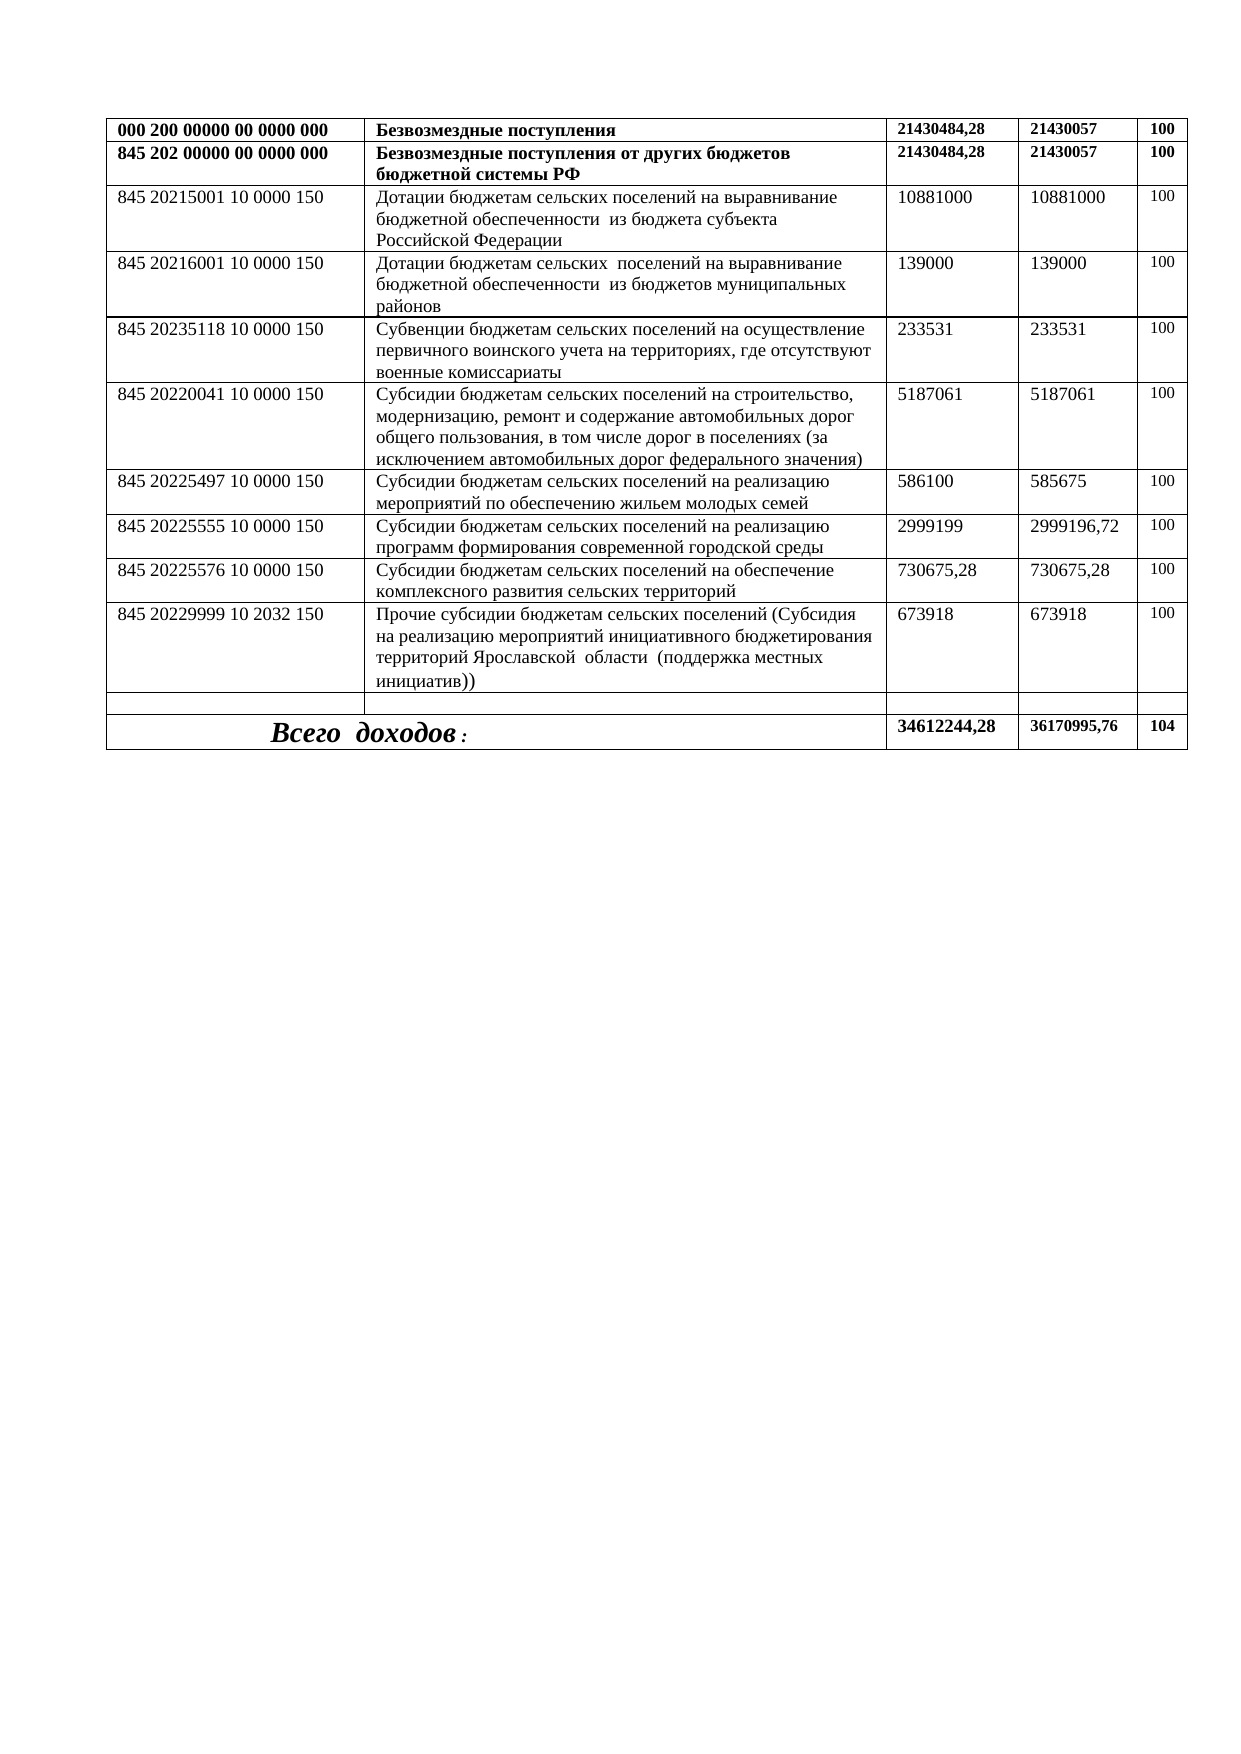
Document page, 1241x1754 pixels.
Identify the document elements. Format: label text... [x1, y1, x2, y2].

table_cell 100 [1138, 515, 1187, 558]
table_cell 100 [1138, 252, 1187, 316]
table_cell 845 20225497 10 0000 150 [107, 470, 364, 513]
table_cell 5187061 [887, 383, 1018, 469]
table_cell 139000 [1019, 252, 1137, 316]
table_cell 845 202 00000 00 0000 000 [107, 142, 364, 185]
table_cell 233531 [887, 318, 1018, 382]
table_cell 100 [1138, 119, 1187, 141]
table_cell [107, 693, 364, 714]
table_cell Всего доходов : [107, 715, 886, 749]
table_cell 100 [1138, 603, 1187, 692]
table_cell 585675 [1019, 470, 1137, 513]
table_cell 845 20216001 10 0000 150 [107, 252, 364, 316]
table_cell 673918 [1019, 603, 1137, 692]
table_cell 34612244,28 [887, 715, 1018, 749]
table_cell Безвозмездные поступления от других бюджетов бюджетной системы РФ [365, 142, 886, 185]
table_cell 21430057 [1019, 119, 1137, 141]
table_cell 100 [1138, 470, 1187, 513]
table_cell 2999196,72 [1019, 515, 1137, 558]
table_cell 845 20235118 10 0000 150 [107, 318, 364, 382]
table_cell [1138, 693, 1187, 714]
table_cell 000 200 00000 00 0000 000 [107, 119, 364, 141]
table_cell 100 [1138, 559, 1187, 602]
table_cell 21430057 [1019, 142, 1137, 185]
table_cell 21430484,28 [887, 142, 1018, 185]
table_cell Субсидии бюджетам сельских поселений на обеспечение комплексного развития сельских территорий [365, 559, 886, 602]
table_cell 730675,28 [1019, 559, 1137, 602]
table_cell 845 20220041 10 0000 150 [107, 383, 364, 469]
table_cell 10881000 [1019, 186, 1137, 251]
table_cell 100 [1138, 383, 1187, 469]
table_cell 845 20215001 10 0000 150 [107, 186, 364, 251]
table_cell Прочие субсидии бюджетам сельских поселений (Субсидия на реализацию мероприятий инициативного бюджетирования территорий Ярославской области (поддержка местных инициатив)) [365, 603, 886, 692]
table_cell [887, 693, 1018, 714]
table_cell Субсидии бюджетам сельских поселений на реализацию программ формирования современной городской среды [365, 515, 886, 558]
table_cell Дотации бюджетам сельских поселений на выравнивание бюджетной обеспеченности из бюджетов муниципальных районов [365, 252, 886, 316]
table_cell 845 20225576 10 0000 150 [107, 559, 364, 602]
table_cell 104 [1138, 715, 1187, 749]
table_cell Субсидии бюджетам сельских поселений на строительство, модернизацию, ремонт и содержание автомобильных дорог общего пользования, в том числе дорог в поселениях (за исключением автомобильных дорог федерального значения) [365, 383, 886, 469]
table_cell 10881000 [887, 186, 1018, 251]
table_cell 730675,28 [887, 559, 1018, 602]
table_cell Дотации бюджетам сельских поселений на выравнивание бюджетной обеспеченности из бюджета субъекта Российской Федерации [365, 186, 886, 251]
table_cell 139000 [887, 252, 1018, 316]
table_cell Субсидии бюджетам сельских поселений на реализацию мероприятий по обеспечению жильем молодых семей [365, 470, 886, 513]
table_cell 2999199 [887, 515, 1018, 558]
table_cell 845 20229999 10 2032 150 [107, 603, 364, 692]
table_cell Субвенции бюджетам сельских поселений на осуществление первичного воинского учета на территориях, где отсутствуют военные комиссариаты [365, 318, 886, 382]
table_cell 673918 [887, 603, 1018, 692]
table_cell 36170995,76 [1019, 715, 1137, 749]
table_cell 100 [1138, 142, 1187, 185]
table_cell 21430484,28 [887, 119, 1018, 141]
table_cell 845 20225555 10 0000 150 [107, 515, 364, 558]
table_cell 100 [1138, 318, 1187, 382]
table_cell 100 [1138, 186, 1187, 251]
table_cell 5187061 [1019, 383, 1137, 469]
table_cell [1019, 693, 1137, 714]
table_cell 233531 [1019, 318, 1137, 382]
table_cell Безвозмездные поступления [365, 119, 886, 141]
table_cell [365, 693, 886, 714]
table_cell 586100 [887, 470, 1018, 513]
